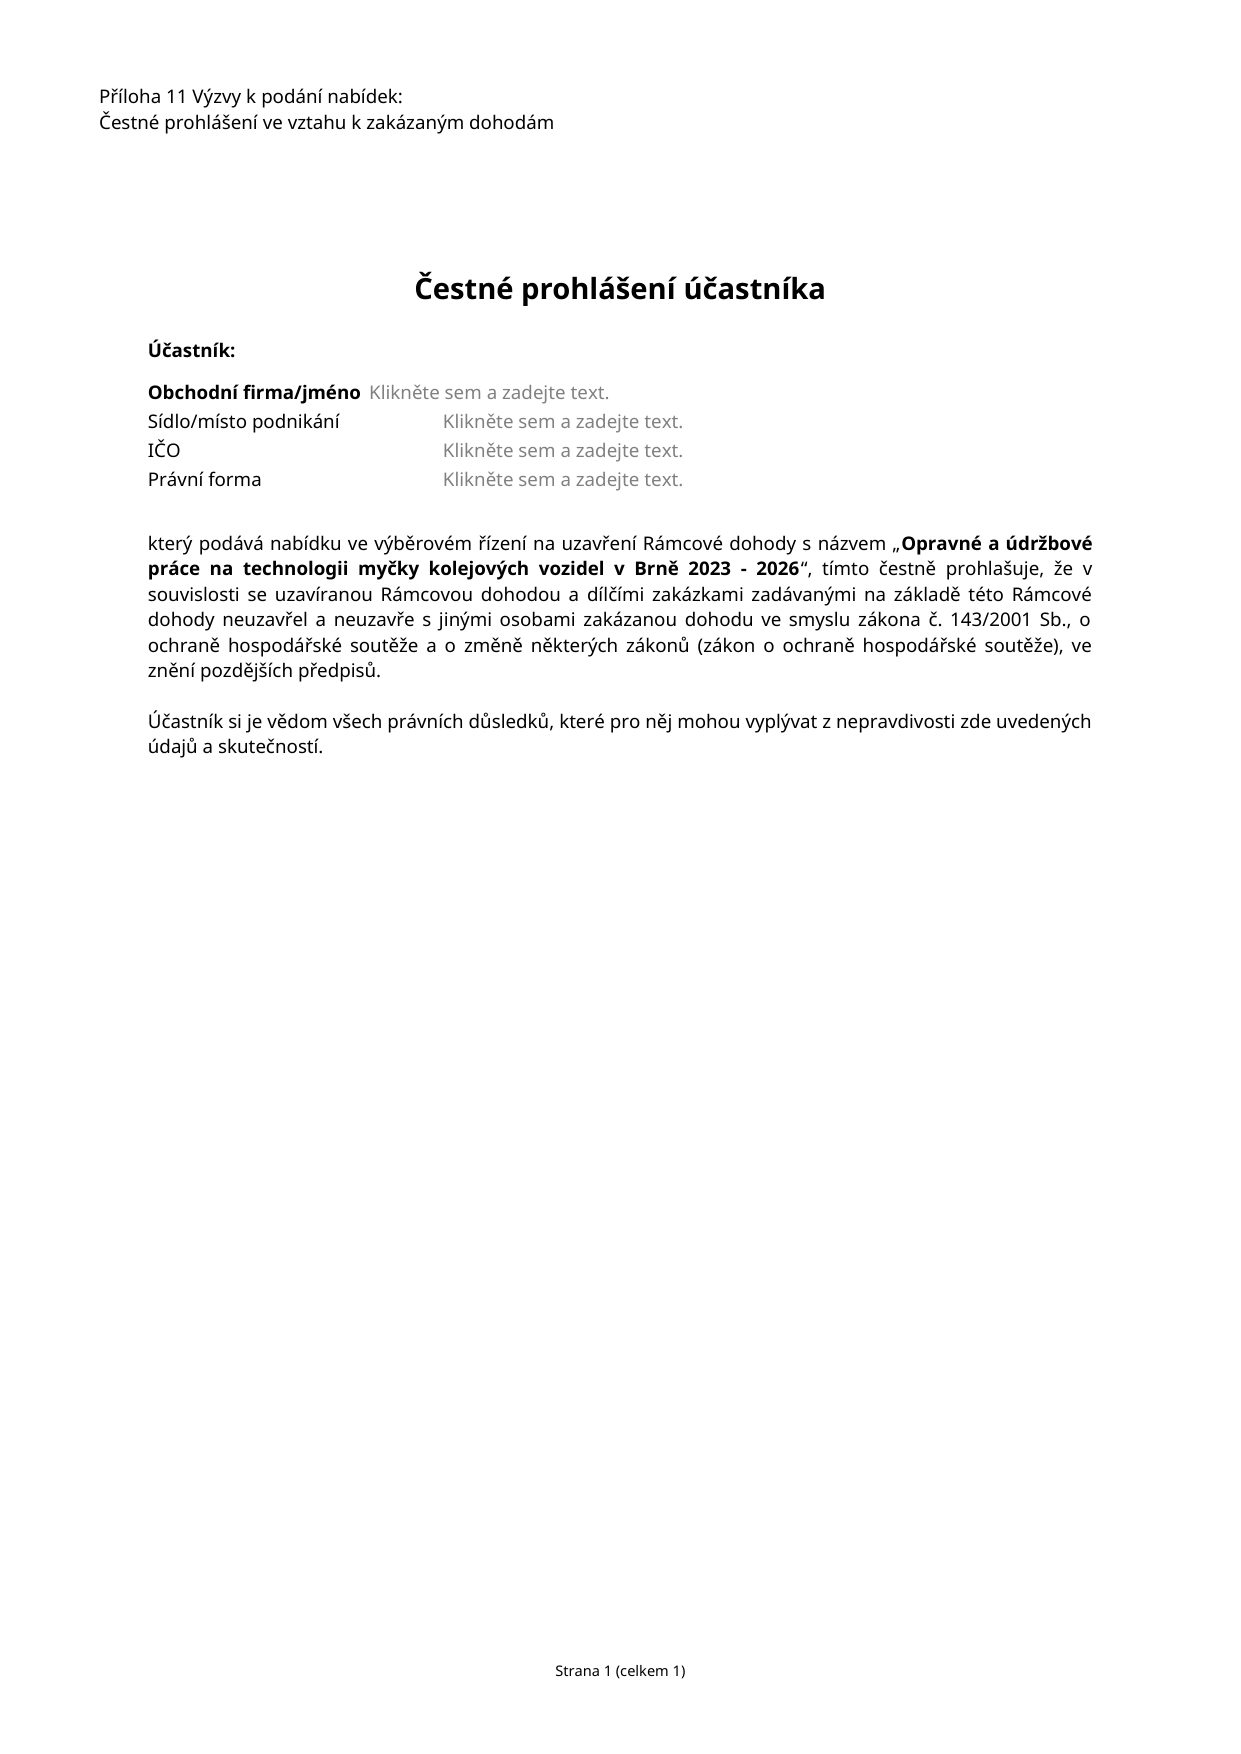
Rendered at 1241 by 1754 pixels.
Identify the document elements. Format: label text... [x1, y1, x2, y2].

text IČO [148, 434, 1093, 463]
text Účastník: [148, 333, 1093, 364]
title Čestné prohlášení účastníka [148, 268, 1093, 308]
text Účastník si je vědom všech právních důsledků, které pro něj mohou vyplývat z nepravdivosti zde uvedených údajů a skutečností. [148, 708, 1093, 759]
text Sídlo/místo podnikání [148, 405, 1093, 434]
text který podává nabídku ve výběrovém řízení na uzavření Rámcové dohody s názvem „Opravné a údržbové práce na technologii myčky kolejových vozidel v Brně 2023 - 2026“, tímto čestně prohlašuje, že v souvislosti se uzavíranou Rámcovou dohodou a dílčími zakázkami zadávanými na základě této Rámcové dohody neuzavřel a neuzavře s jinými osobami zakázanou dohodu ve smyslu zákona č. 143/2001 Sb., o ochraně hospodářské soutěže a o změně některých zákonů (zákon o ochraně hospodářské soutěže), ve znění pozdějších předpisů. [148, 530, 1093, 683]
text Právní forma [148, 463, 1093, 492]
text Obchodní firma/jméno [148, 376, 1093, 405]
